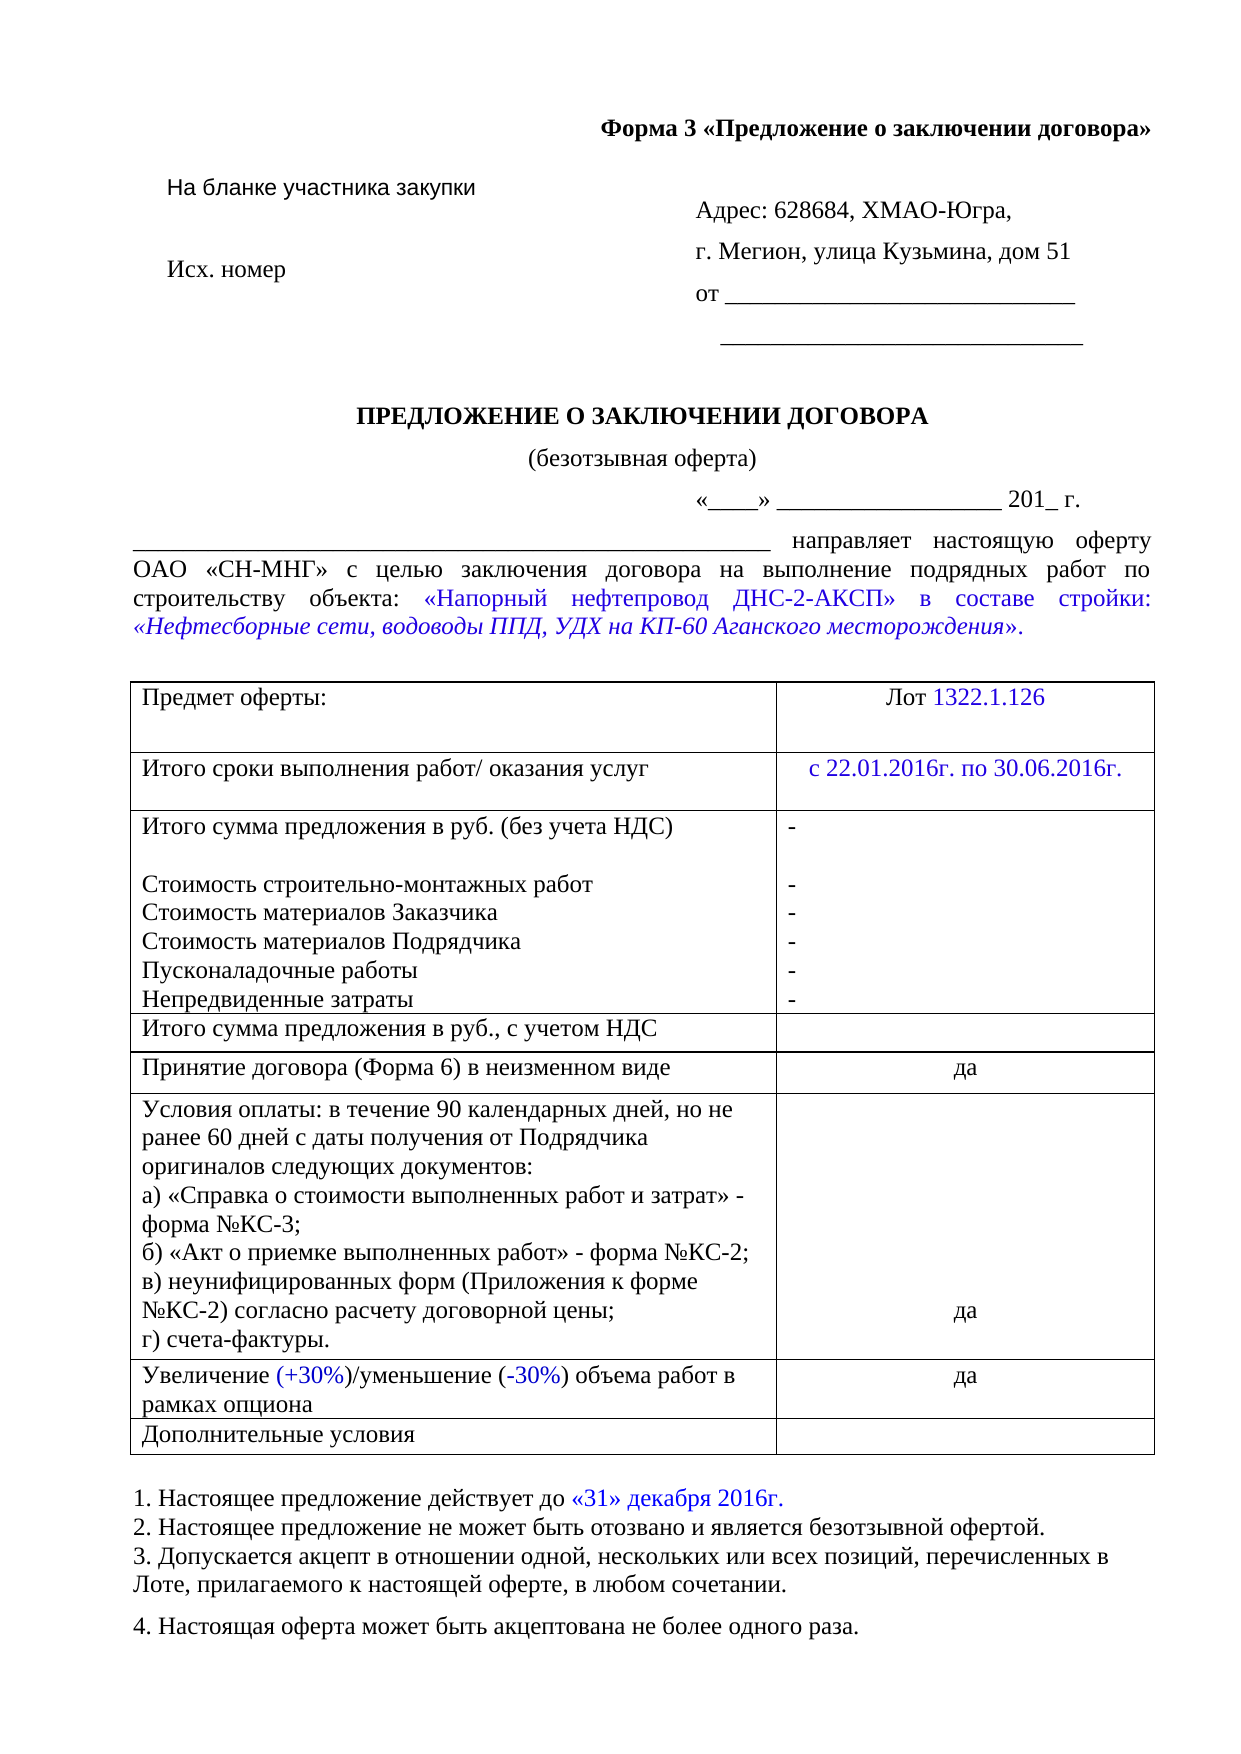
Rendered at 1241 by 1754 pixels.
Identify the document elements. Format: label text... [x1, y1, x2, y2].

table_cell да [777, 1094, 1154, 1359]
text Форма 3 «Предложение о заключении договора» [133, 113, 1152, 141]
table_cell Итого сумма предложения в руб. (без учета НДС) Стоимость строительно-монтажных работ Стоимость материалов Заказчика Стоимость материалов Подрядчика Пусконаладочные работы Непредвиденные затраты [131, 811, 776, 1012]
table_cell Увеличение (+30%)/уменьшение (-30%) объема работ в рамках опциона [131, 1360, 776, 1418]
table_header Предмет оферты: [131, 683, 776, 752]
text Адрес: 628684, ХМАО-Югра, [695, 195, 1152, 224]
text ___________________________________________________ направляет настоящую оферту ОАО «СН-МНГ» с целью заключения договора на выполнение подрядных работ по строительству объекта: «Напорный нефтепровод ДНС-2-АКСП» в составе стройки: «Нефтесборные сети, водоводы ППД, УДХ на КП-60 Аганского месторождения». [133, 525, 1152, 640]
text 2. Настоящее предложение не может быть отозвано и является безотзывной офертой. [133, 1512, 1152, 1541]
text г. Мегион, улица Кузьмина, дом 51 [695, 236, 1152, 265]
table_cell Дополнительные условия [131, 1419, 776, 1453]
text «____» __________________ 201_ г. [695, 484, 1152, 513]
table_header Лот 1322.1.126 [777, 683, 1154, 752]
table_cell да [777, 1360, 1154, 1418]
text ПРЕДЛОЖЕНИЕ О ЗАКЛЮЧЕНИИ ДОГОВОРА [133, 401, 1152, 430]
table_cell да [777, 1053, 1154, 1093]
text 1. Настоящее предложение действует до «31» декабря 2016г. [133, 1483, 1152, 1512]
table_cell [777, 1014, 1154, 1051]
text _____________________________ [695, 319, 1152, 348]
table_cell Итого сумма предложения в руб., с учетом НДС [131, 1014, 776, 1051]
text 3. Допускается акцепт в отношении одной, нескольких или всех позиций, перечисленных в Лоте, прилагаемого к настоящей оферте, в любом сочетании. [133, 1541, 1152, 1598]
table_cell с 22.01.2016г. по 30.06.2016г. [777, 753, 1154, 810]
table_cell - - - - - - [777, 811, 1154, 1012]
text 4. Настоящая оферта может быть акцептована не более одного раза. [133, 1611, 1152, 1639]
text от ____________________________ [695, 278, 1152, 306]
text (безотзывная оферта) [133, 443, 1152, 471]
table_cell Условия оплаты: в течение 90 календарных дней, но не ранее 60 дней с даты получения от Подрядчика оригиналов следующих документов: а) «Справка о стоимости выполненных работ и затрат» - форма №КС-3; б) «Акт о приемке выполненных работ» - форма №КС-2; в) неунифицированных форм (Приложения к форме №КС-2) согласно расчету договорной цены; г) счета-фактуры. [131, 1094, 776, 1359]
table_cell Итого сроки выполнения работ/ оказания услуг [131, 753, 776, 810]
table_cell Принятие договора (Форма 6) в неизменном виде [131, 1053, 776, 1093]
table_cell [777, 1419, 1154, 1453]
